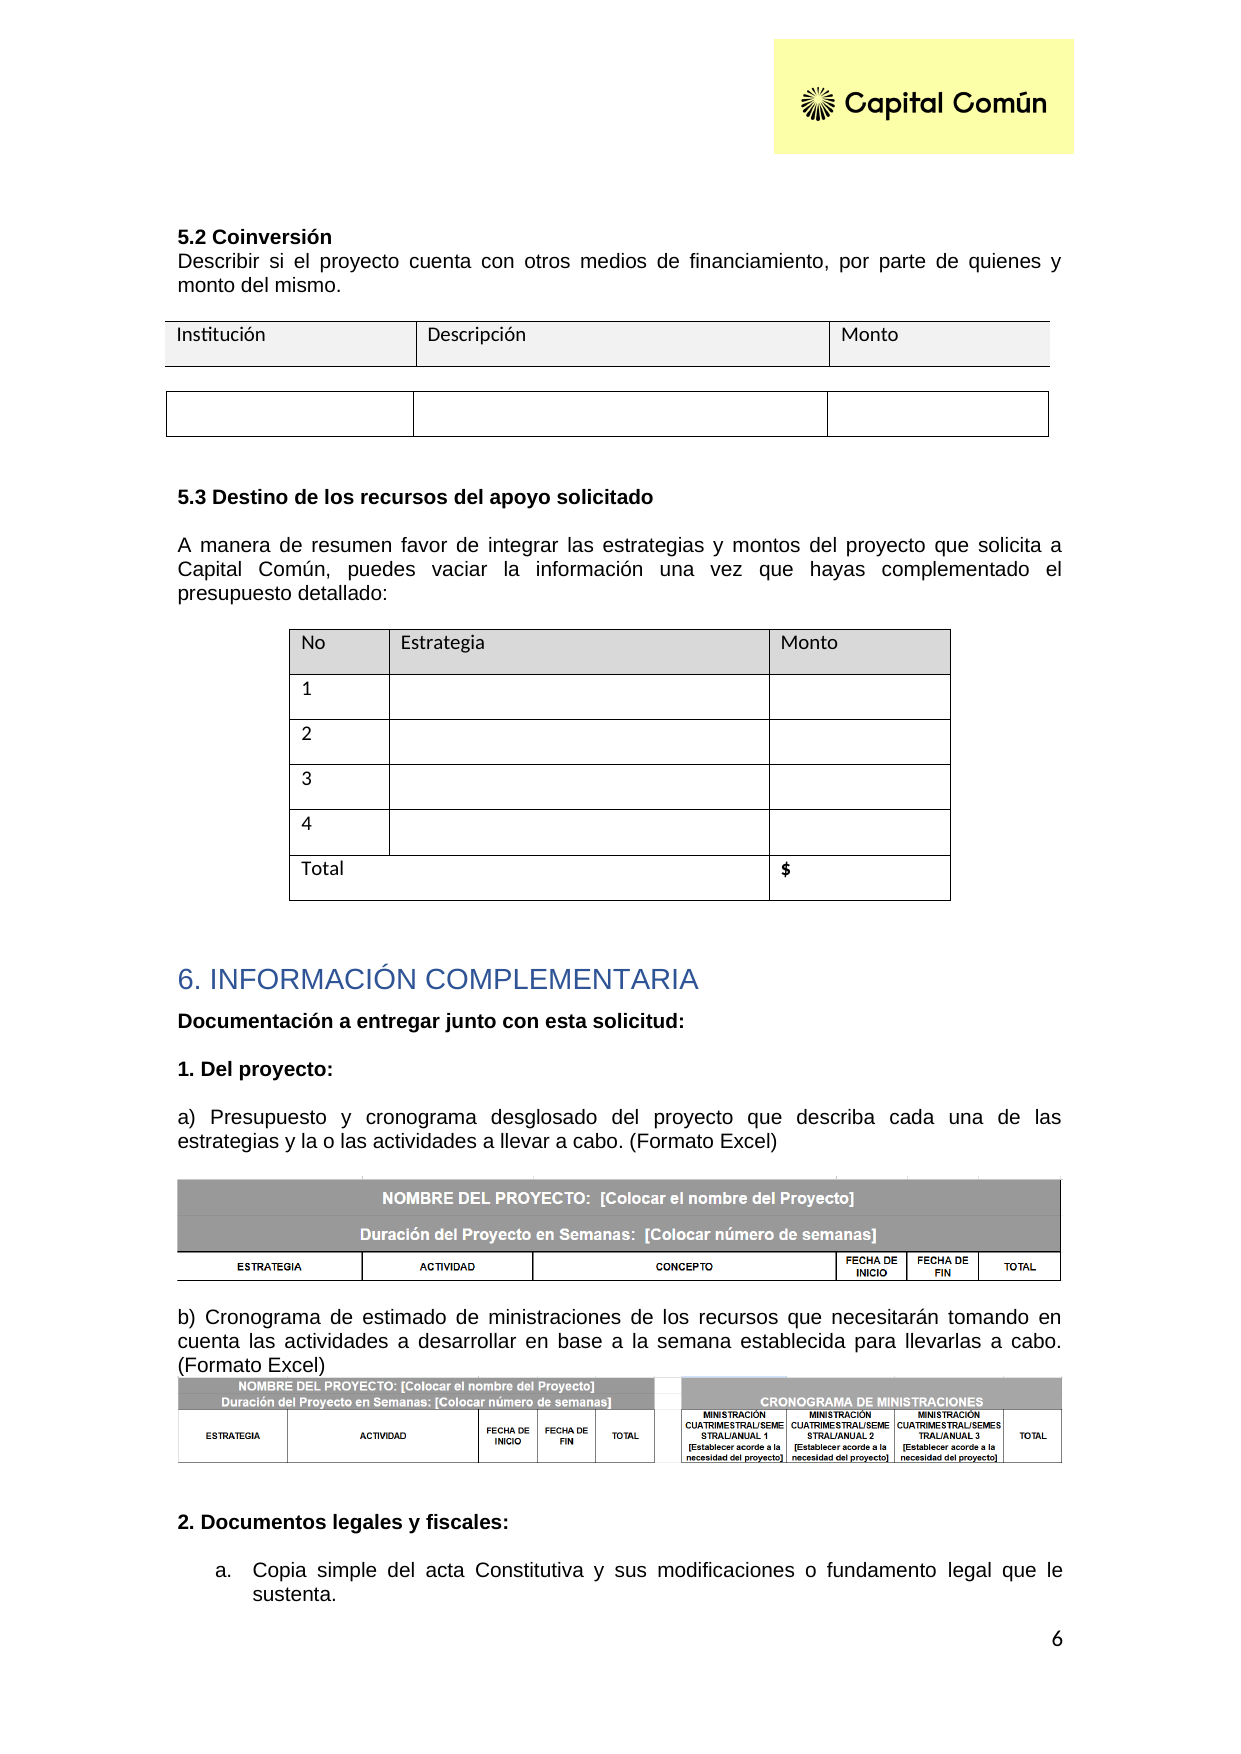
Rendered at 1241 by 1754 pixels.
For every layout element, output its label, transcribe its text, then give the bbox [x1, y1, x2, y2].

picture [774, 39, 1074, 154]
table_header Institución [165, 322, 416, 366]
table_cell 1 [290, 675, 389, 719]
text b) Cronograma de estimado de ministraciones de los recursos que necesitarán tomando en cuenta las actividades a desarrollar en base a la semana establecida para llevarlas a cabo. (Formato Excel) [177, 1305, 1063, 1376]
text Documentación a entregar junto con esta solicitud: [177, 1009, 1063, 1033]
table_cell [390, 765, 769, 809]
table_header Descripción [417, 322, 829, 366]
picture [177, 1376, 1063, 1463]
text 5.3 Destino de los recursos del apoyo solicitado [177, 485, 1063, 509]
table_cell $ [770, 856, 950, 900]
list Copia simple del acta Constitutiva y sus modificaciones o fundamento legal que le sustenta. [215, 1558, 1063, 1606]
text Describir si el proyecto cuenta con otros medios de financiamiento, por parte de quienes y monto del mismo. [177, 249, 1063, 297]
table_cell 2 [290, 720, 389, 764]
table_cell 4 [290, 810, 389, 854]
table_cell [390, 810, 769, 854]
text 5.2 Coinversión [177, 225, 1063, 249]
table_header Monto [830, 322, 1050, 366]
table_cell Total [290, 856, 769, 900]
table_header [414, 392, 827, 436]
table_cell [770, 765, 950, 809]
table_header Monto [770, 630, 950, 674]
table_header [167, 392, 413, 436]
table_cell [770, 810, 950, 854]
table_cell 3 [290, 765, 389, 809]
table_cell [390, 675, 769, 719]
text a) Presupuesto y cronograma desglosado del proyecto que describa cada una de las estrategias y la o las actividades a llevar a cabo. (Formato Excel) [177, 1105, 1063, 1153]
table_cell [770, 720, 950, 764]
text A manera de resumen favor de integrar las estrategias y montos del proyecto que solicita a Capital Común, puedes vaciar la información una vez que hayas complementado el presupuesto detallado: [177, 533, 1063, 604]
text 2. Documentos legales y fiscales: [177, 1510, 1063, 1534]
text 1. Del proyecto: [177, 1057, 1063, 1081]
table_cell [770, 675, 950, 719]
table_header Estrategia [390, 630, 769, 674]
table_cell [390, 720, 769, 764]
table_header [828, 392, 1048, 436]
picture [177, 1176, 1063, 1281]
table_header No [290, 630, 389, 674]
text 6. INFORMACIÓN COMPLEMENTARIA [177, 962, 1063, 996]
